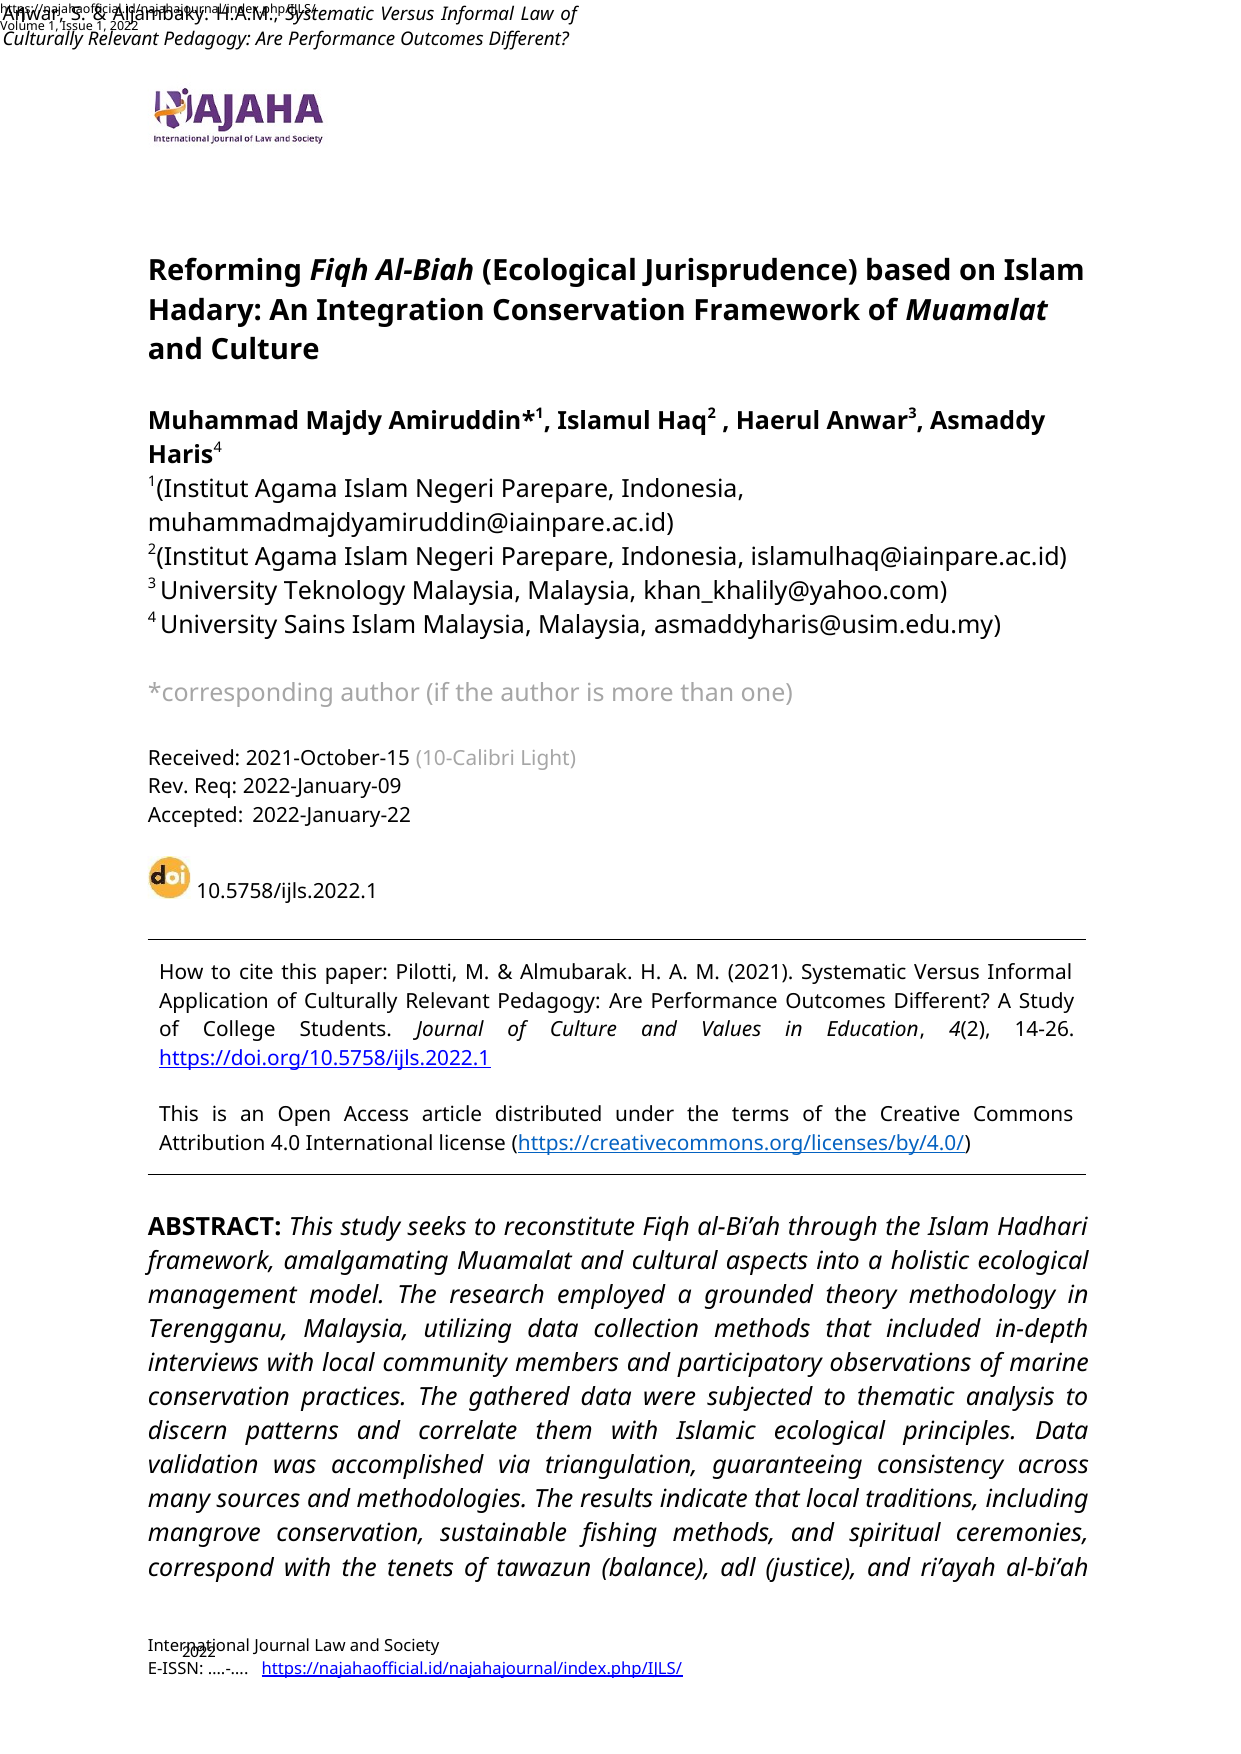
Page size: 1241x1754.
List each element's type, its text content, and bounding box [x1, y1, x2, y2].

text 3 University Teknology Malaysia, Malaysia, khan_khalily@yahoo.com) [148, 573, 1092, 607]
text 10.5758/ijls.2022.1 [148, 857, 1016, 905]
table_header How to cite this paper: Pilotti, M. & Almubarak. H. A. M. (2021). Systematic Versus Informal Application of Culturally Relevant Pedagogy: Are Performance Outcomes Different? A Study of College Students. Journal of Culture and Values in Education, 4(2), 14-26. https://doi.org/10.5758/ijls.2022.1 This is an Open Access article distributed under the terms of the Creative Commons Attribution 4.0 International license (https://creativecommons.org/licenses/by/4.0/) [148, 940, 1086, 1173]
picture [147, 856, 191, 899]
text Rev. Req: 2022-January-09 [148, 771, 1016, 800]
text Received: 2021-October-15 (10-Calibri Light) [148, 743, 1016, 771]
text *corresponding author (if the author is more than one) [148, 675, 1092, 709]
text Muhammad Majdy Amiruddin*1, Islamul Haq2 , Haerul Anwar3, Asmaddy Haris4 [148, 402, 1092, 471]
text Accepted: 2022-January-22 [148, 800, 1016, 828]
picture [147, 75, 328, 158]
text 2(Institut Agama Islam Negeri Parepare, Indonesia, islamulhaq@iainpare.ac.id) [148, 539, 1092, 573]
text Reforming Fiqh Al-Biah (Ecological Jurisprudence) based on Islam Hadary: An Integration Conservation Framework of Muamalat and Culture [148, 249, 1092, 368]
text 4 University Sains Islam Malaysia, Malaysia, asmaddyharis@usim.edu.my) [148, 607, 1092, 641]
text 1(Institut Agama Islam Negeri Parepare, Indonesia, muhammadmajdyamiruddin@iainpare.ac.id) [148, 471, 1092, 539]
